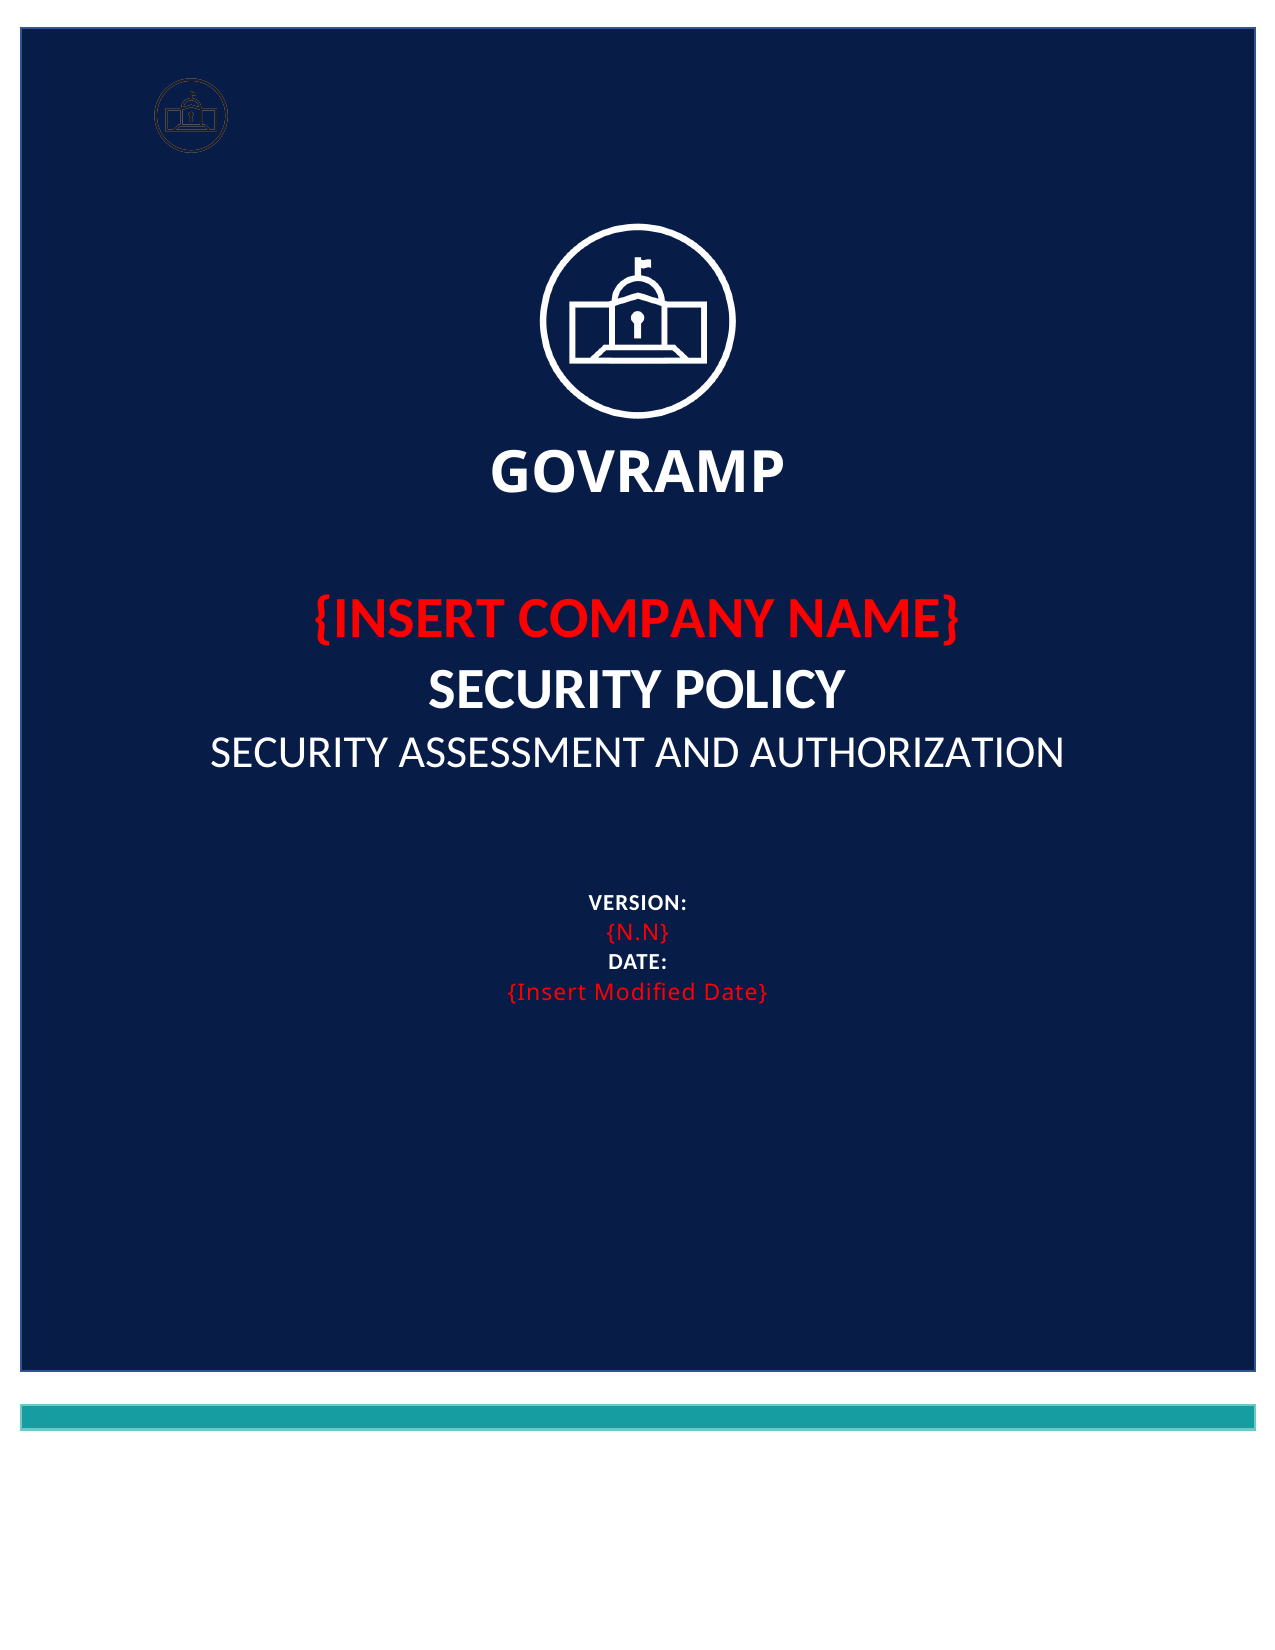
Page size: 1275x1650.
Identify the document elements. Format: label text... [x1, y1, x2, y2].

picture [150, 75, 232, 157]
text Date: [150, 947, 1125, 976]
text Version: [150, 888, 1125, 916]
title Security Policy [150, 652, 1125, 723]
title Security Assessment and Authorization [150, 723, 1125, 779]
text {Insert Modified Date} [150, 976, 1125, 1007]
title {Insert Company Name} [150, 581, 1125, 652]
title GovrAMP [150, 430, 1125, 509]
picture [528, 212, 747, 430]
text {N.N} [150, 916, 1125, 947]
